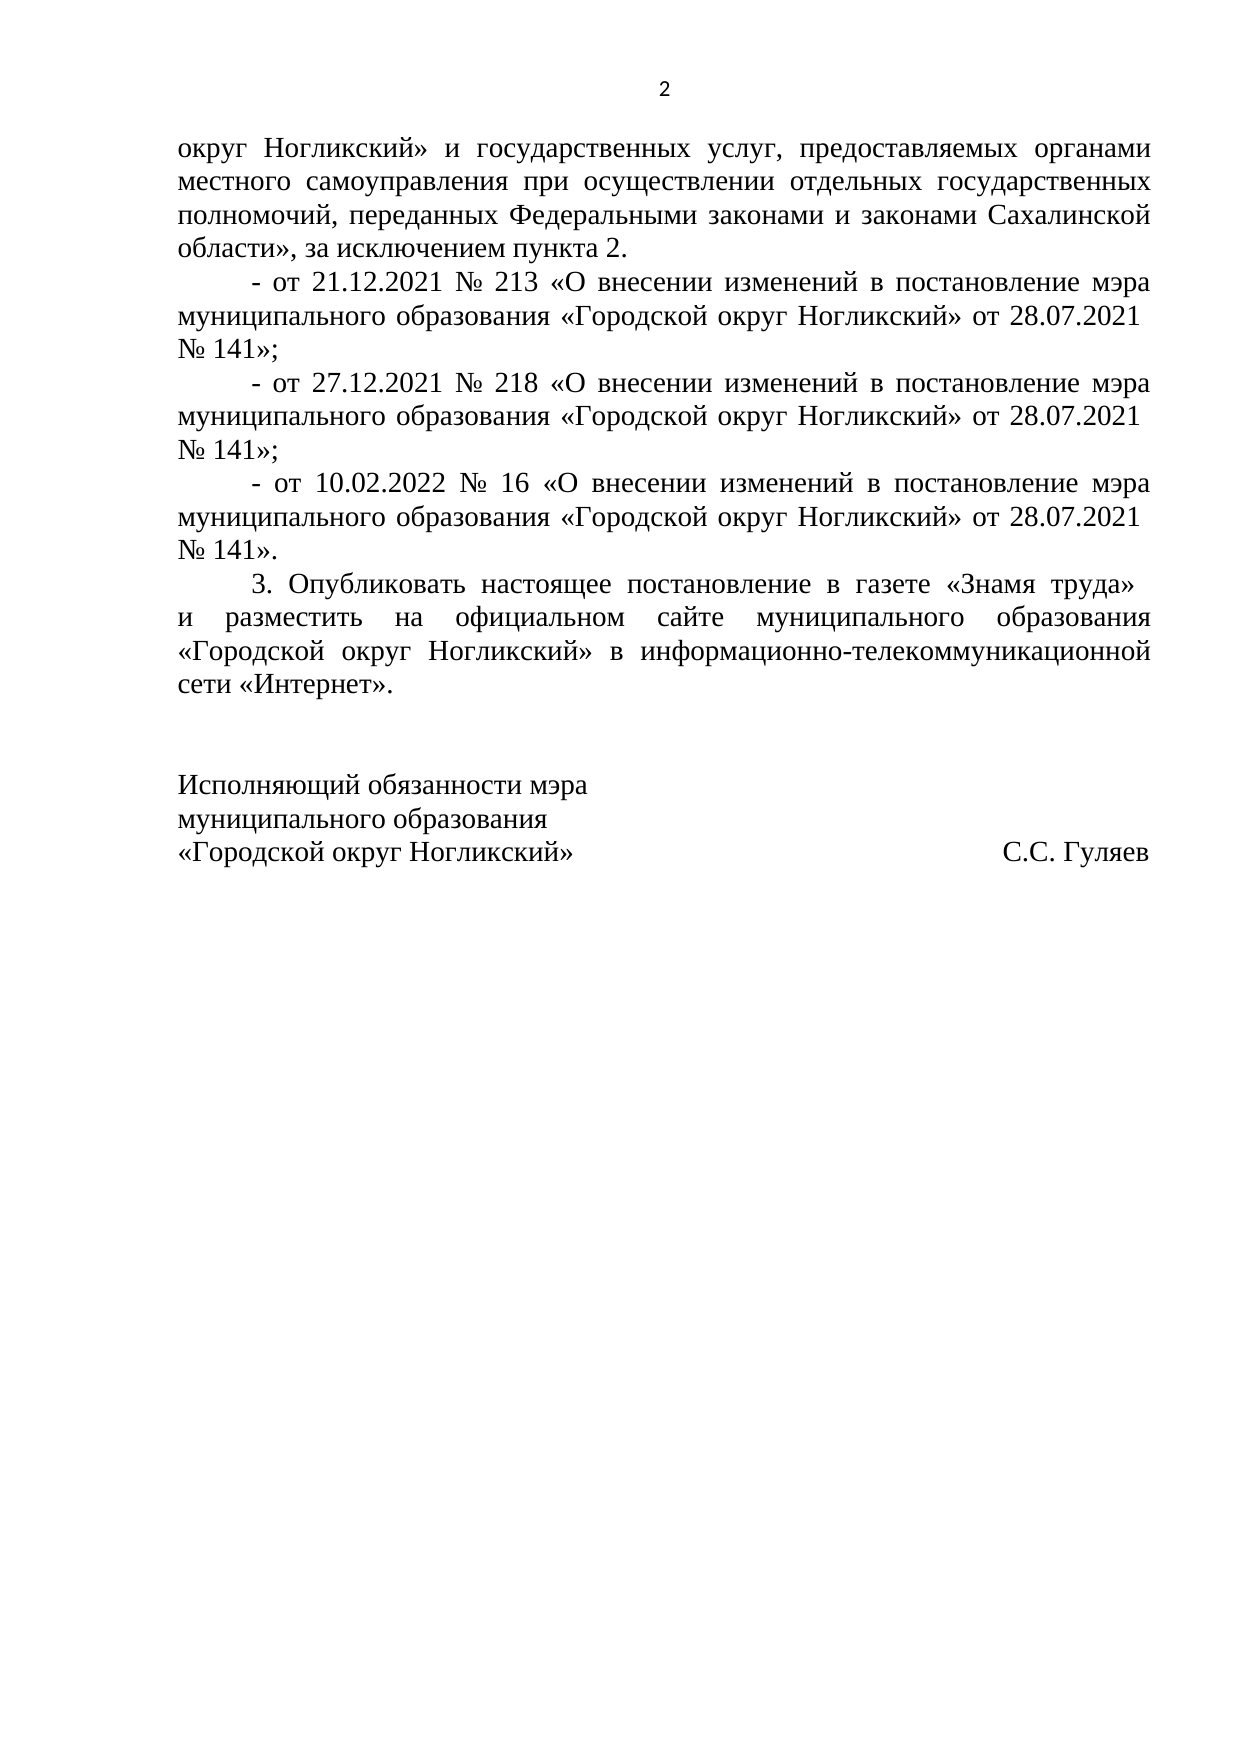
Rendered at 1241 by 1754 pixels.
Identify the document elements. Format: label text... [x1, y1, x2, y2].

text муниципального образования [177, 801, 1152, 834]
text - от 27.12.2021 № 218 «О внесении изменений в постановление мэра муниципального образования «Городской округ Ногликский» от 28.07.2021 № 141»; [177, 365, 1152, 465]
text - от 21.12.2021 № 213 «О внесении изменений в постановление мэра муниципального образования «Городской округ Ногликский» от 28.07.2021 № 141»; [177, 264, 1152, 365]
text Исполняющий обязанности мэра [177, 767, 1152, 801]
text 3. Опубликовать настоящее постановление в газете «Знамя труда» и разместить на официальном сайте муниципального образования «Городской округ Ногликский» в информационно-телекоммуникационной сети «Интернет». [177, 566, 1152, 700]
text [177, 130, 1152, 264]
text - от 10.02.2022 № 16 «О внесении изменений в постановление мэра муниципального образования «Городской округ Ногликский» от 28.07.2021 № 141». [177, 465, 1152, 566]
text «Городской округ Ногликский» С.С. Гуляев [177, 834, 1152, 868]
